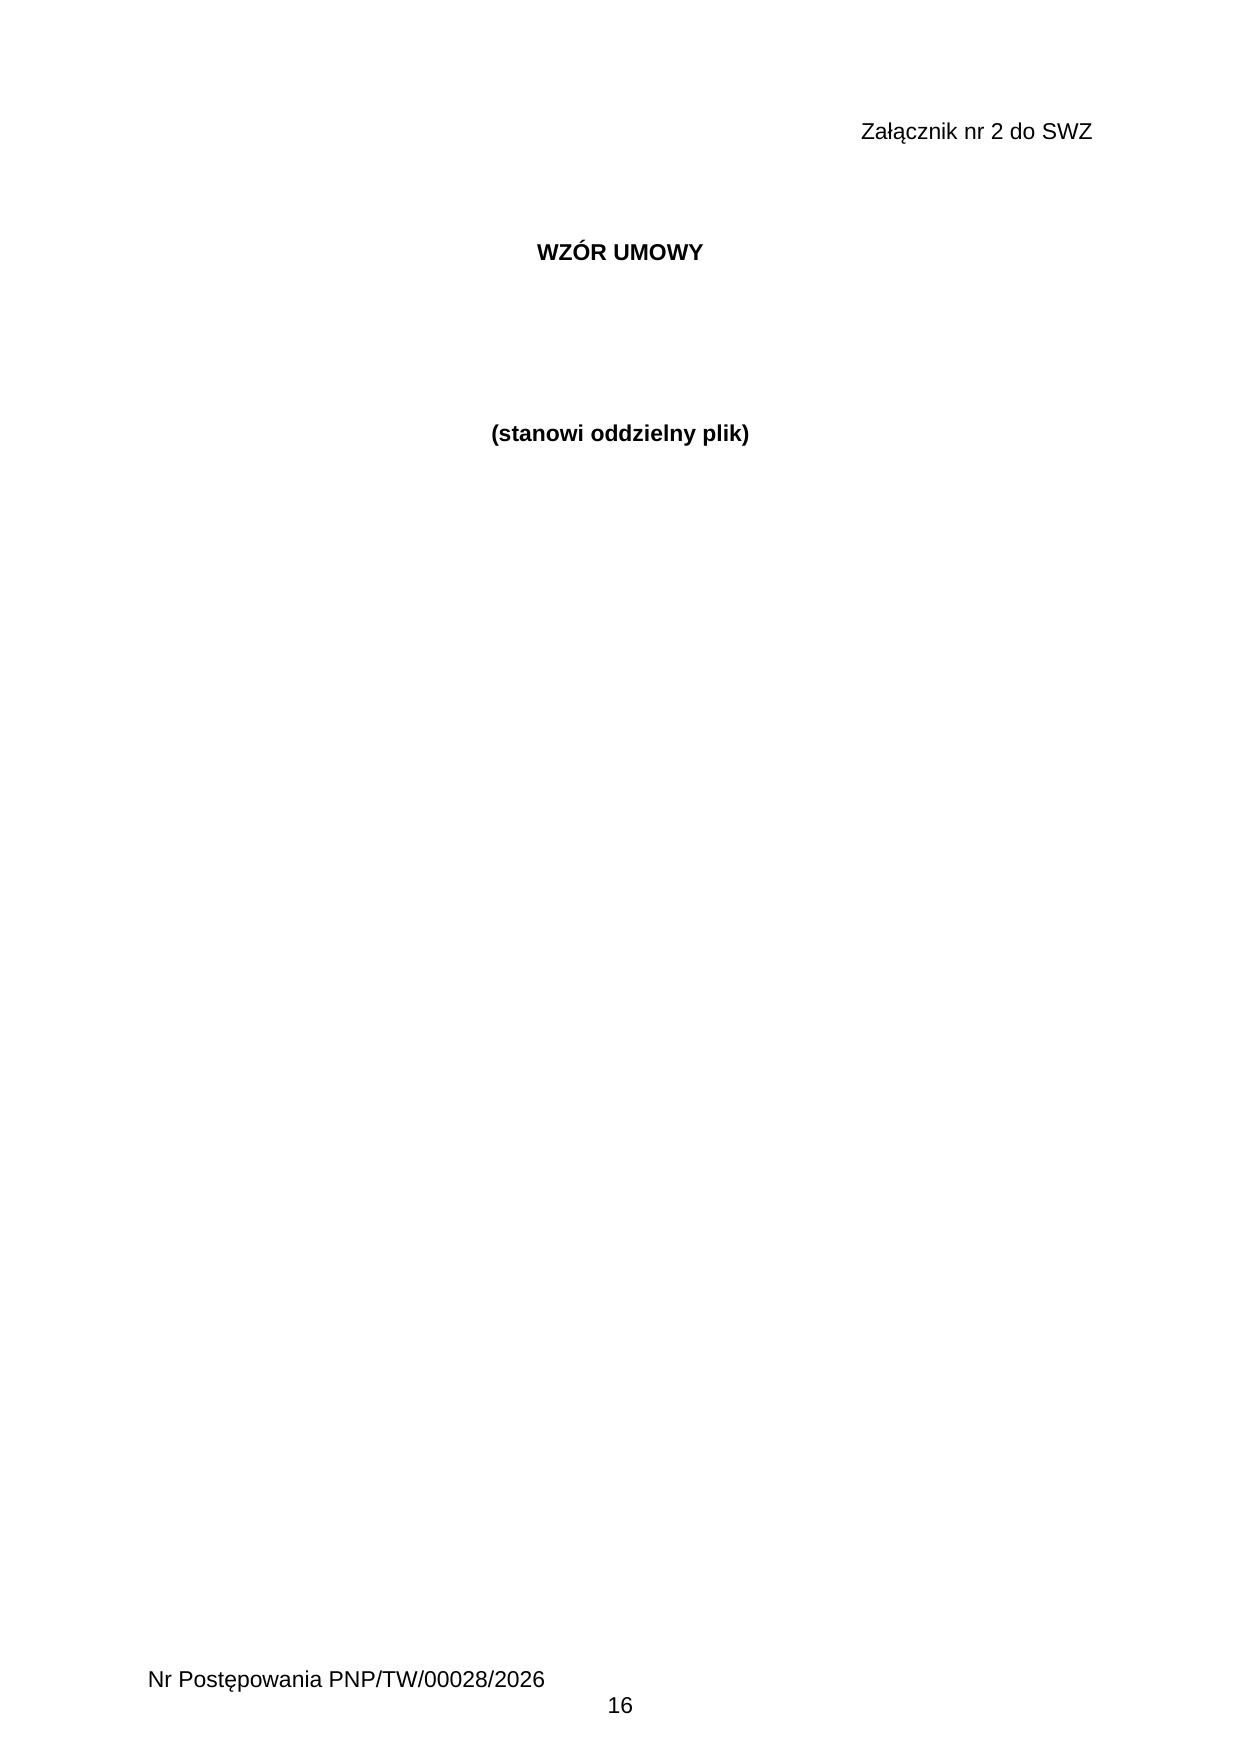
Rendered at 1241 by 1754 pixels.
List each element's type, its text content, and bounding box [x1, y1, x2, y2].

text Załącznik nr 2 do SWZ [148, 118, 1092, 144]
text WZÓR UMOWY [148, 239, 1092, 265]
text (stanowi oddzielny plik) [148, 420, 1092, 447]
